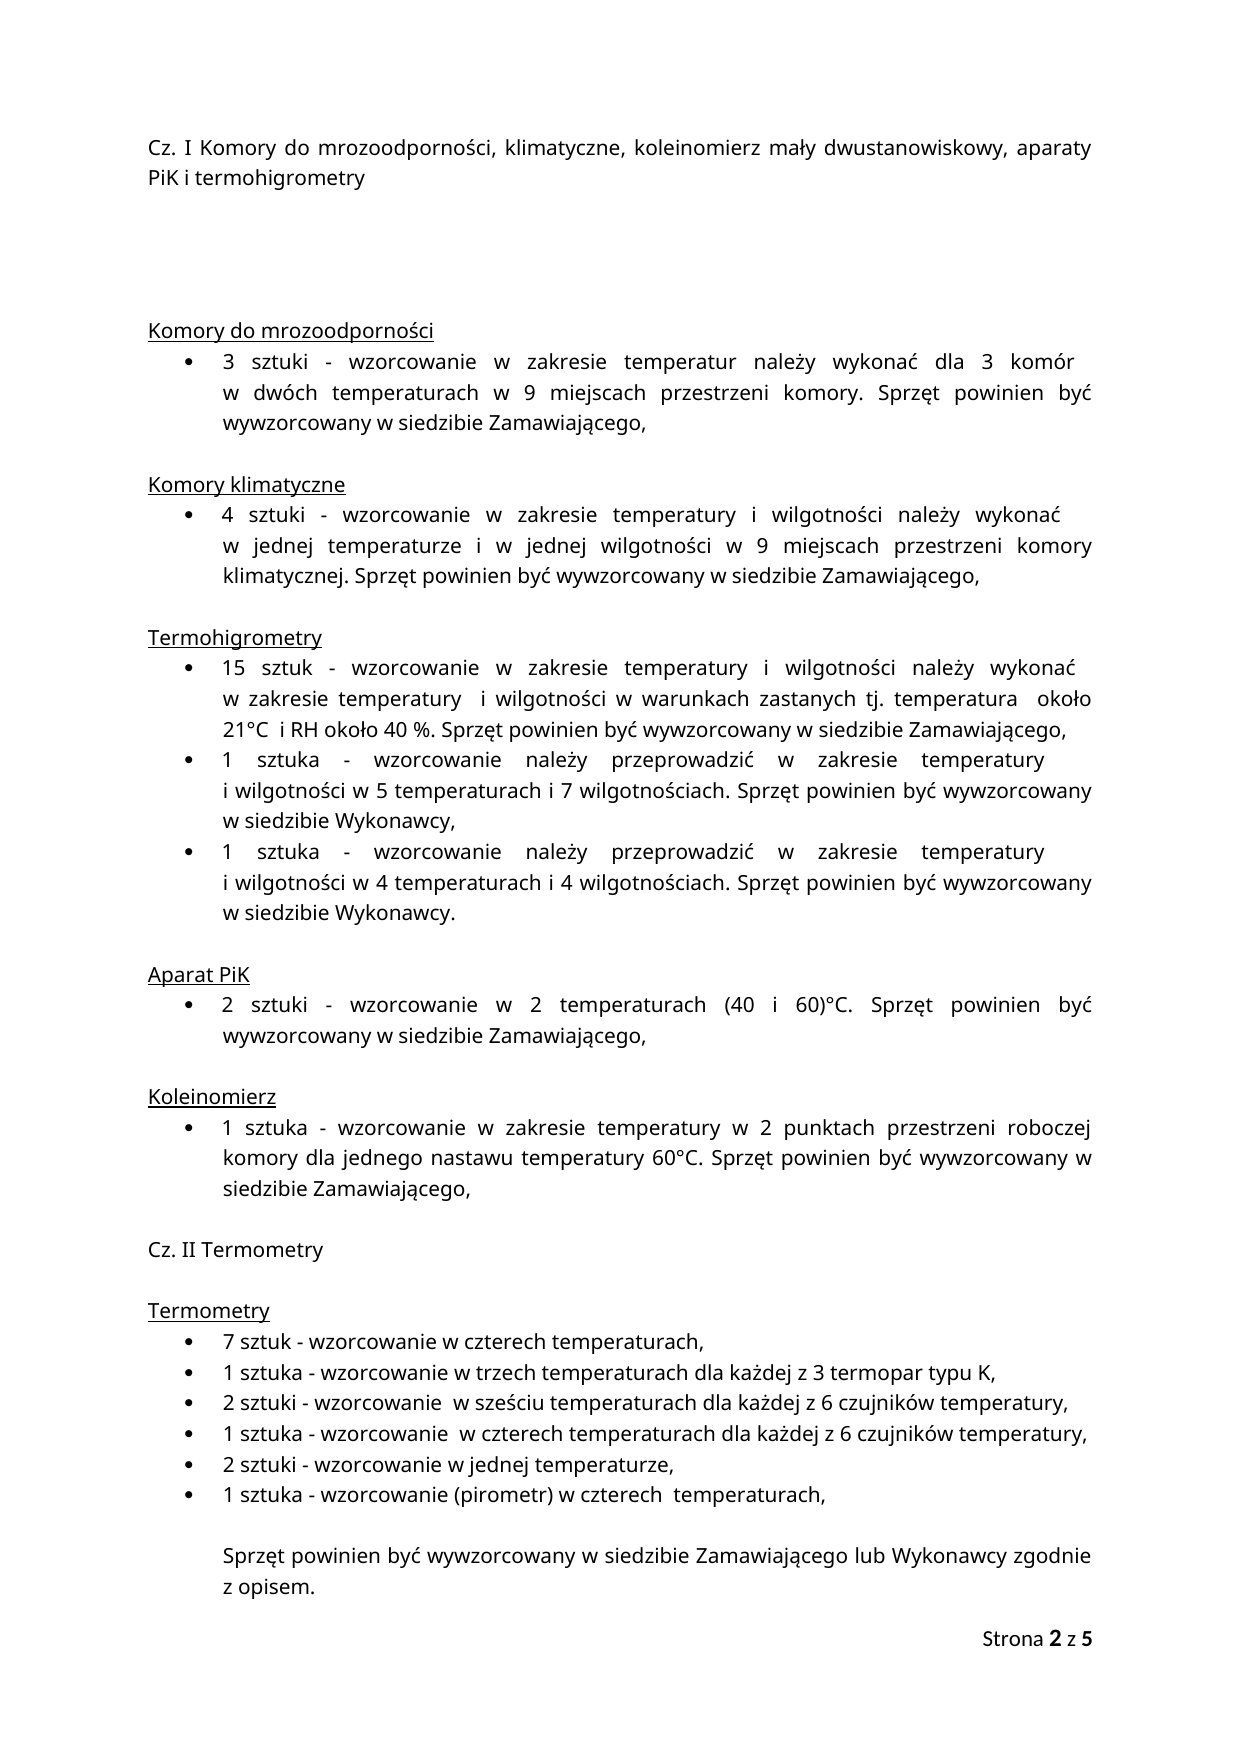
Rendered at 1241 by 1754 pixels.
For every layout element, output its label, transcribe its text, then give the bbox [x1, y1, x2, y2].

list 15 sztuk - wzorcowanie w zakresie temperatury i wilgotności należy wykonać w zakresie temperatury i wilgotności w warunkach zastanych tj. temperatura około 21°C i RH około 40 %. Sprzęt powinien być wywzorcowany w siedzibie Zamawiającego, [185, 653, 1093, 743]
list 1 sztuka - wzorcowanie w czterech temperaturach dla każdej z 6 czujników temperatury, [185, 1419, 1093, 1448]
text Cz. II Termometry [148, 1235, 1093, 1264]
text Termohigrometry [148, 623, 1093, 651]
text Cz. I Komory do mrozoodporności, klimatyczne, koleinomierz mały dwustanowiskowy, aparaty PiK i termohigrometry [148, 133, 1093, 192]
list 2 sztuki - wzorcowanie w jednej temperaturze, [185, 1450, 1093, 1478]
list 3 sztuki - wzorcowanie w zakresie temperatur należy wykonać dla 3 komór w dwóch temperaturach w 9 miejscach przestrzeni komory. Sprzęt powinien być wywzorcowany w siedzibie Zamawiającego, [185, 347, 1093, 437]
text Komory do mrozoodporności [148, 317, 1093, 345]
text Komory klimatyczne [148, 470, 1093, 498]
list 1 sztuka - wzorcowanie w trzech temperaturach dla każdej z 3 termopar typu K, [185, 1358, 1093, 1386]
list 1 sztuka - wzorcowanie w zakresie temperatury w 2 punktach przestrzeni roboczej komory dla jednego nastawu temperatury 60°C. Sprzęt powinien być wywzorcowany w siedzibie Zamawiającego, [185, 1113, 1093, 1203]
list 2 sztuki - wzorcowanie w sześciu temperaturach dla każdej z 6 czujników temperatury, [185, 1388, 1093, 1417]
list 1 sztuka - wzorcowanie należy przeprowadzić w zakresie temperatury i wilgotności w 5 temperaturach i 7 wilgotnościach. Sprzęt powinien być wywzorcowany w siedzibie Wykonawcy, [185, 745, 1093, 835]
list 2 sztuki - wzorcowanie w 2 temperaturach (40 i 60)°C. Sprzęt powinien być wywzorcowany w siedzibie Zamawiającego, [185, 990, 1093, 1049]
list 1 sztuka - wzorcowanie (pirometr) w czterech temperaturach, [185, 1480, 1093, 1509]
list 1 sztuka - wzorcowanie należy przeprowadzić w zakresie temperatury i wilgotności w 4 temperaturach i 4 wilgotnościach. Sprzęt powinien być wywzorcowany w siedzibie Wykonawcy. [185, 837, 1093, 927]
list 7 sztuk - wzorcowanie w czterech temperaturach, [185, 1327, 1093, 1356]
text Koleinomierz [148, 1082, 1093, 1111]
list Sprzęt powinien być wywzorcowany w siedzibie Zamawiającego lub Wykonawcy zgodnie z opisem. [223, 1542, 1093, 1601]
list 4 sztuki - wzorcowanie w zakresie temperatury i wilgotności należy wykonać w jednej temperaturze i w jednej wilgotności w 9 miejscach przestrzeni komory klimatycznej. Sprzęt powinien być wywzorcowany w siedzibie Zamawiającego, [185, 500, 1093, 590]
text Aparat PiK [148, 960, 1093, 988]
text Termometry [148, 1297, 1093, 1325]
